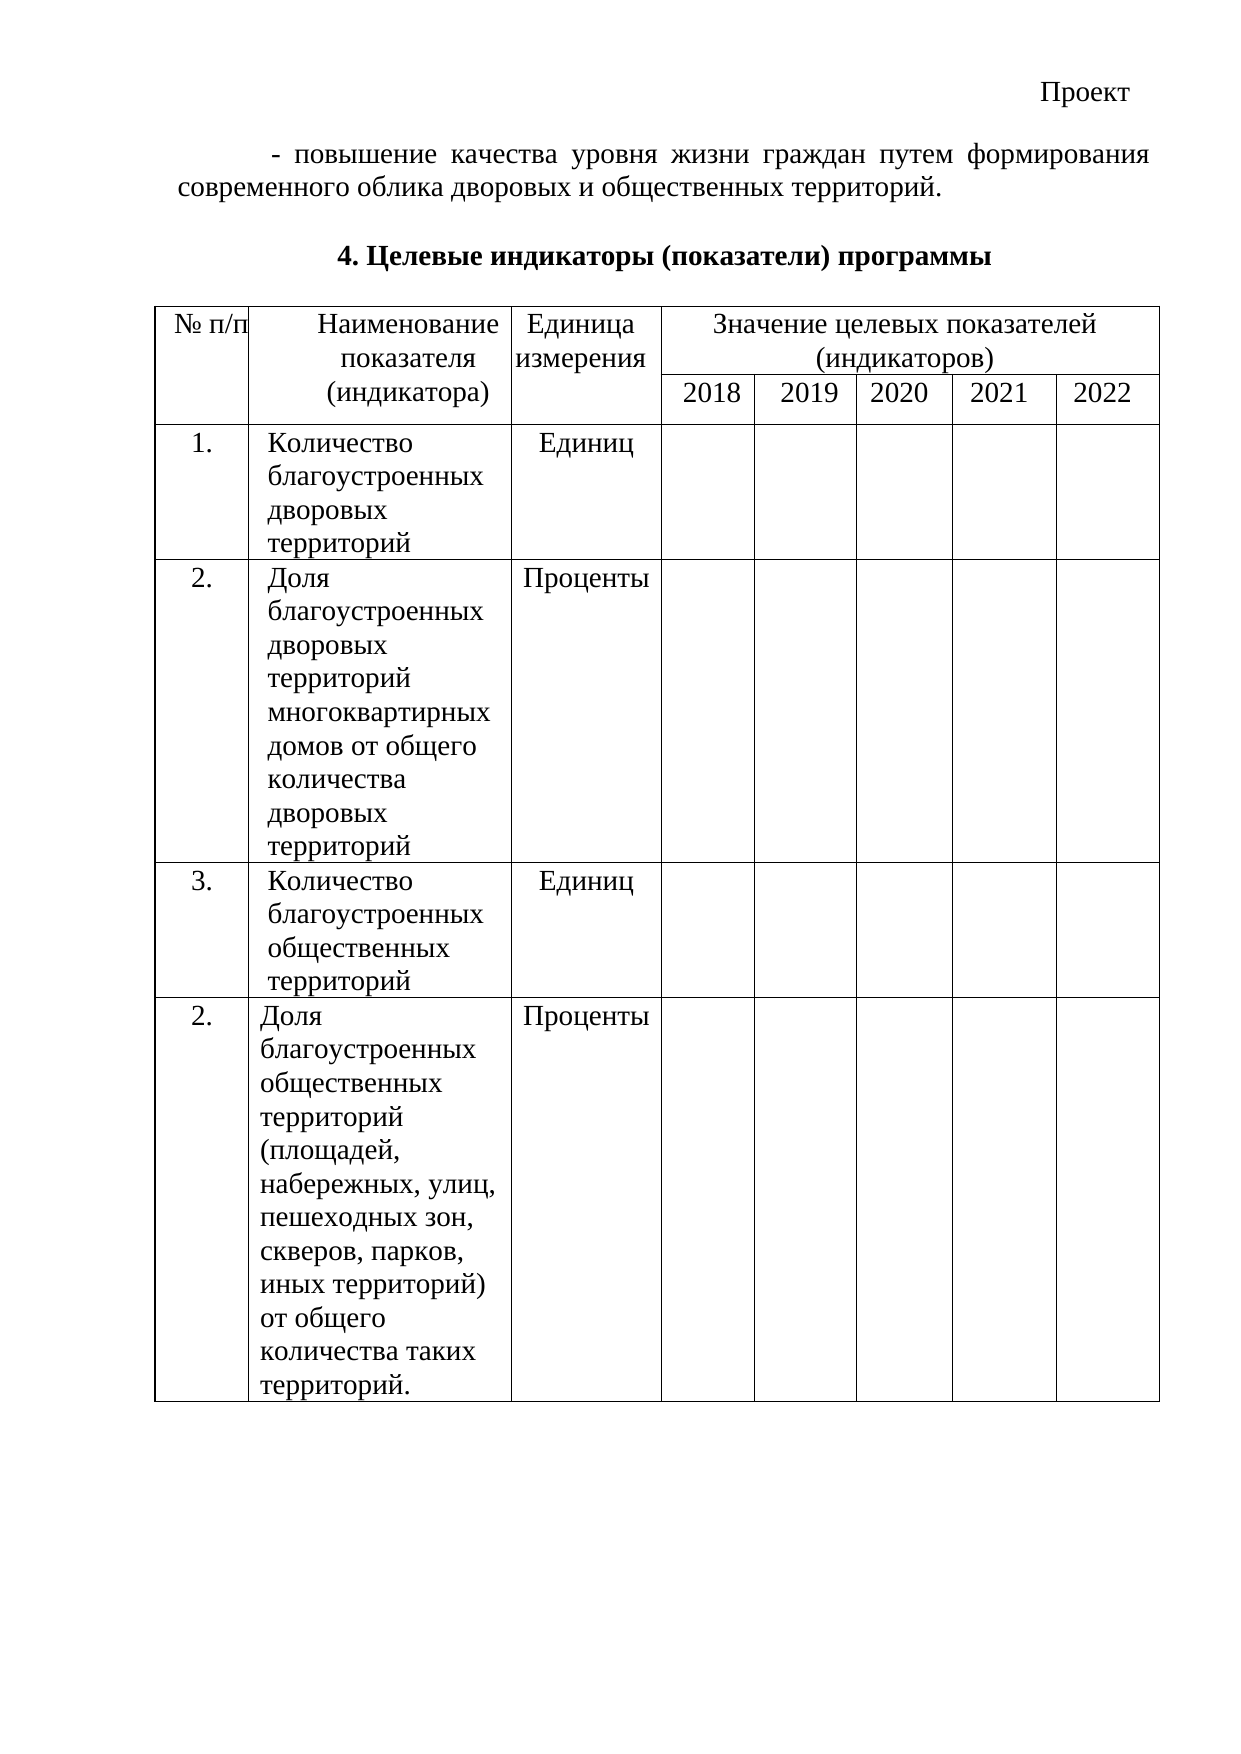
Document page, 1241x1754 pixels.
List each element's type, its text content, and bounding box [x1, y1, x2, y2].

table_header № п/п [156, 307, 248, 424]
table_cell 2020 [857, 375, 952, 424]
table_cell [1057, 560, 1159, 862]
table_cell [755, 560, 856, 862]
table_cell 2. [156, 998, 248, 1401]
table_cell Доля благоустроенных общественных территорий (площадей, набережных, улиц, пешеходных зон, скверов, парков, иных территорий) от общего количества таких территорий. [249, 998, 511, 1401]
table_cell [662, 863, 754, 997]
table_cell Количество благоустроенных дворовых территорий [249, 425, 511, 559]
table_cell [953, 560, 1056, 862]
table_cell [662, 425, 754, 559]
table_cell Проценты [512, 998, 661, 1401]
table_cell [953, 425, 1056, 559]
table_cell [857, 863, 952, 997]
table_cell [953, 863, 1056, 997]
table_cell [662, 560, 754, 862]
table_cell 2018 [662, 375, 754, 424]
table_cell [857, 998, 952, 1401]
table_header Единица измерения [512, 307, 661, 424]
table_cell Доля благоустроенных дворовых территорий многоквартирных домов от общего количества дворовых территорий [249, 560, 511, 862]
table_cell [662, 998, 754, 1401]
table_header Наименование показателя (индикатора) [249, 307, 511, 424]
table_cell [1057, 425, 1159, 559]
table_cell 2019 [755, 375, 856, 424]
table_cell 2. [156, 560, 248, 862]
table_cell 3. [156, 863, 248, 997]
table_cell Единиц [512, 863, 661, 997]
table_cell Единиц [512, 425, 661, 559]
table_header Значение целевых показателей (индикаторов) [662, 307, 1159, 374]
table_cell Количество благоустроенных общественных территорий [249, 863, 511, 997]
table_cell 2021 [953, 375, 1056, 424]
table_cell 1. [156, 425, 248, 559]
table_cell [953, 998, 1056, 1401]
table_cell Проценты [512, 560, 661, 862]
table_cell [857, 425, 952, 559]
table_cell [857, 560, 952, 862]
table_cell 2022 [1057, 375, 1159, 424]
table_cell [755, 863, 856, 997]
text - повышение качества уровня жизни граждан путем формирования современного облика дворовых и общественных территорий. [177, 136, 1152, 203]
table_cell [755, 998, 856, 1401]
table_cell [1057, 998, 1159, 1401]
table_cell [1057, 863, 1159, 997]
text 4. Целевые индикаторы (показатели) программы [177, 238, 1152, 272]
table_cell [755, 425, 856, 559]
